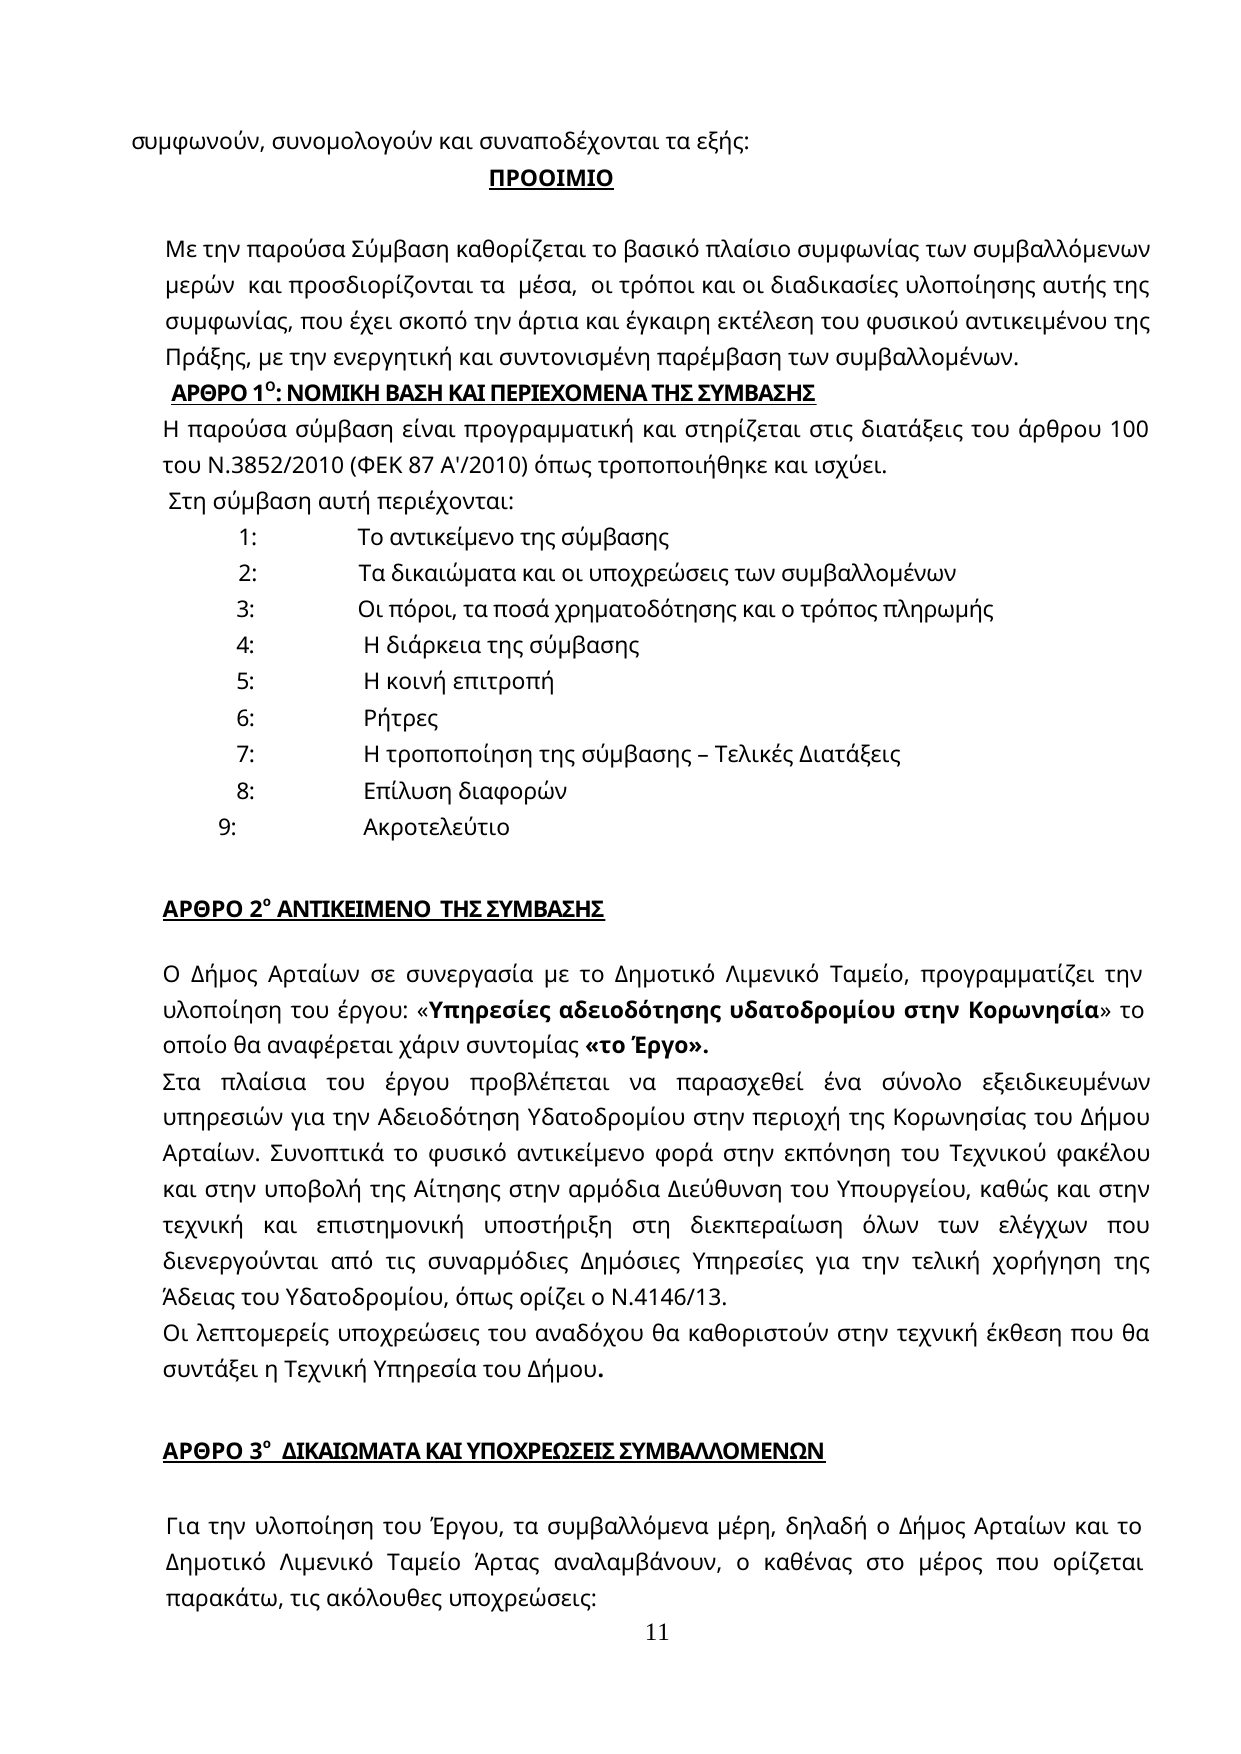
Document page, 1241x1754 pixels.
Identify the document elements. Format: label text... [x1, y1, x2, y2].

text Ο Δήμος Αρταίων σε συνεργασία με το Δημοτικό Λιμενικό Ταμείο, προγραμματίζει την υλοποίηση του έργου: «Υπηρεσίες αδειοδότησης υδατοδρομίου στην Κορωνησία» το οποίο θα αναφέρεται χάριν συντομίας «το Έργο». [162, 958, 1144, 1061]
text 9: Ακροτελεύτιο [162, 811, 1152, 842]
text 1: Το αντικείμενο της σύμβασης [238, 521, 1152, 552]
text 7: Η τροποποίηση της σύμβασης – Τελικές Διατάξεις [236, 738, 1152, 769]
text Με την παρούσα Σύμβαση καθορίζεται το βασικό πλαίσιο συμφωνίας των συμβαλλόμενων μερών και προσδιορίζονται τα μέσα, οι τρόποι και οι διαδικασίες υλοποίησης αυτής της συμφωνίας, που έχει σκοπό την άρτια και έγκαιρη εκτέλεση του φυσικού αντικειμένου της Πράξης, με την ενεργητική και συντονισμένη παρέμβαση των συμβαλλομένων. [165, 233, 1152, 372]
text ΑΡΘΡΟ 1Ο: ΝΟΜΙΚΗ ΒΑΣΗ ΚΑΙ ΠΕΡΙΕΧΟΜΕΝΑ ΤΗΣ ΣΥΜΒΑΣΗΣ [165, 377, 1152, 408]
text 6: Ρήτρες [236, 702, 1152, 733]
text Για την υλοποίηση του Έργου, τα συμβαλλόμενα μέρη, δηλαδή ο Δήμος Αρταίων και το Δημοτικό Λιμενικό Ταμείο Άρτας αναλαμβάνουν, ο καθένας στο μέρος που ορίζεται παρακάτω, τις ακόλουθες υποχρεώσεις: [166, 1510, 1144, 1613]
text ΑΡΘΡΟ 3ο ΔΙΚΑΙΩΜΑΤΑ ΚΑΙ ΥΠΟΧΡΕΩΣΕΙΣ ΣΥΜΒΑΛΛΟΜΕΝΩΝ [162, 1435, 978, 1466]
text 5: Η κοινή επιτροπή [236, 665, 1152, 696]
text 4: Η διάρκεια της σύμβασης [236, 629, 1152, 660]
text ΑΡΘΡΟ 2ο ΑΝΤΙΚΕΙΜΕΝΟ ΤΗΣ ΣΥΜΒΑΣΗΣ [162, 892, 978, 924]
text συμφωνούν, συνομολογούν και συναποδέχονται τα εξής: [125, 125, 1152, 156]
text Στη σύμβαση αυτή περιέχονται: [162, 485, 1151, 516]
text Η παρούσα σύμβαση είναι προγραμματική και στηρίζεται στις διατάξεις του άρθρου 100 του Ν.3852/2010 (ΦΕΚ 87 Α'/2010) όπως τροποποιήθηκε και ισχύει. [162, 413, 1151, 480]
text Οι λεπτομερείς υποχρεώσεις του αναδόχου θα καθοριστούν στην τεχνική έκθεση που θα συντάξει η Τεχνική Υπηρεσία του Δήμου. [162, 1317, 1152, 1384]
text ΠΡΟΟΙΜΙΟ [125, 162, 1152, 193]
text Στα πλαίσια του έργου προβλέπεται να παρασχεθεί ένα σύνολο εξειδικευμένων υπηρεσιών για την Αδειοδότηση Υδατοδρομίου στην περιοχή της Κορωνησίας του Δήμου Αρταίων. Συνοπτικά το φυσικό αντικείμενο φορά στην εκπόνηση του Τεχνικού φακέλου και στην υποβολή της Αίτησης στην αρμόδια Διεύθυνση του Υπουργείου, καθώς και στην τεχνική και επιστημονική υποστήριξη στη διεκπεραίωση όλων των ελέγχων που διενεργούνται από τις συναρμόδιες Δημόσιες Υπηρεσίες για την τελική χορήγηση της Άδειας του Υδατοδρομίου, όπως ορίζει ο Ν.4146/13. [162, 1065, 1152, 1312]
text 3: Οι πόροι, τα ποσά χρηματοδότησης και ο τρόπος πληρωμής [162, 593, 1152, 624]
text 8: Επίλυση διαφορών [236, 774, 1152, 806]
text 2: Τα δικαιώματα και οι υποχρεώσεις των συμβαλλομένων [238, 557, 1152, 588]
